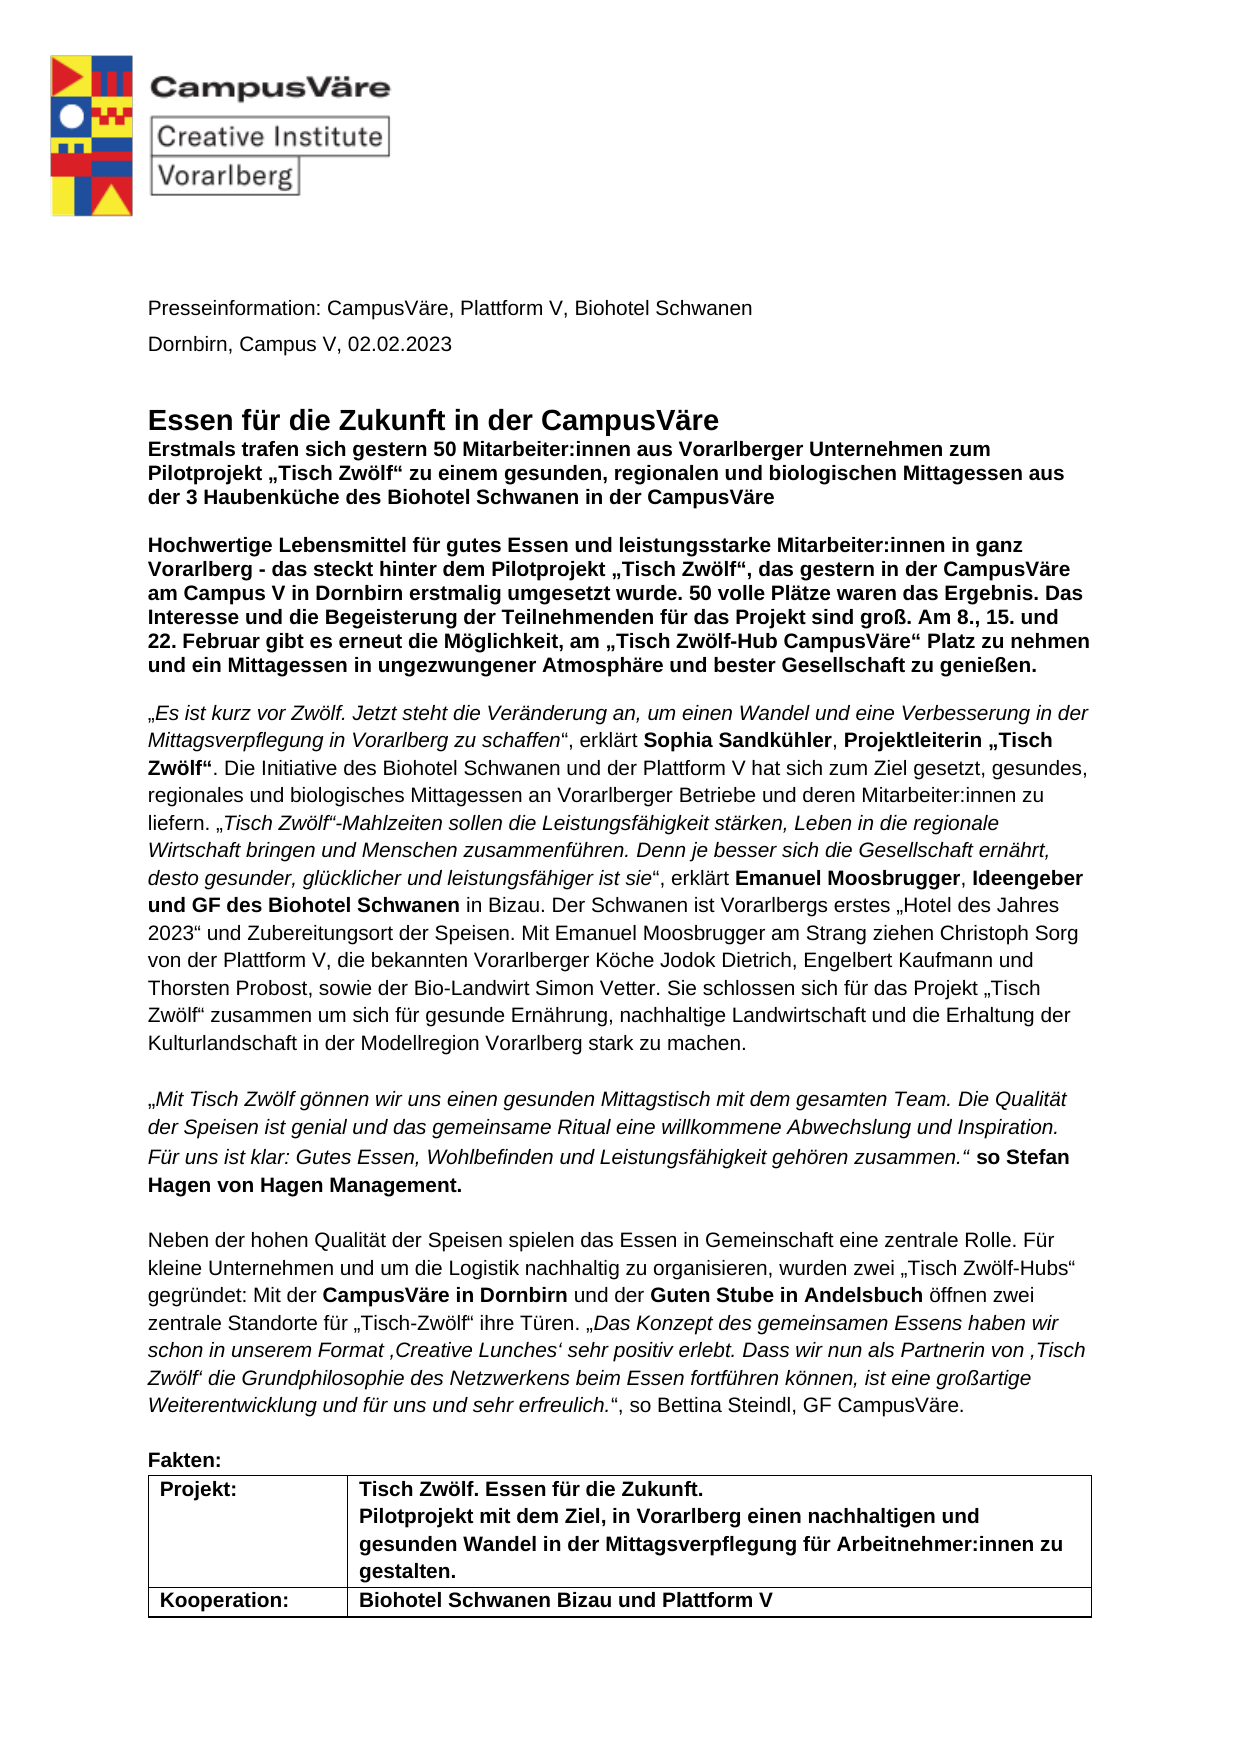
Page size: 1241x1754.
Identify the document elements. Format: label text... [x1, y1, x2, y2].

text „Mit Tisch Zwölf gönnen wir uns einen gesunden Mittagstisch mit dem gesamten Team. Die Qualität der Speisen ist genial und das gemeinsame Ritual eine willkommene Abwechslung und Inspiration. Für uns ist klar: Gutes Essen, Wohlbefinden und Leistungsfähigkeit gehören zusammen.“ so Stefan Hagen von Hagen Management. [148, 1085, 1092, 1197]
text Erstmals trafen sich gestern 50 Mitarbeiter:innen aus Vorarlberger Unternehmen zum Pilotprojekt „Tisch Zwölf“ zu einem gesunden, regionalen und biologischen Mittagessen aus der 3 Haubenküche des Biohotel Schwanen in der CampusVäre [148, 437, 1092, 509]
text Neben der hohen Qualität der Speisen spielen das Essen in Gemeinschaft eine zentrale Rolle. Für kleine Unternehmen und um die Logistik nachhaltig zu organisieren, wurden zwei „Tisch Zwölf-Hubs“ gegründet: Mit der CampusVäre in Dornbirn und der Guten Stube in Andelsbuch öffnen zwei zentrale Standorte für „Tisch-Zwölf“ ihre Türen. „Das Konzept des gemeinsamen Essens haben wir schon in unserem Format ,Creative Lunches‘ sehr positiv erlebt. Dass wir nun als Partnerin von ,Tisch Zwölf‘ die Grundphilosophie des Netzwerkens beim Essen fortführen können, ist eine großartige Weiterentwicklung und für uns und sehr erfreulich.“, so Bettina Steindl, GF CampusVäre. [148, 1228, 1092, 1417]
text Dornbirn, Campus V, 02.02.2023 [148, 331, 1092, 355]
text Fakten: [148, 1448, 1092, 1472]
text Presseinformation: CampusVäre, Plattform V, Biohotel Schwanen [148, 295, 1092, 319]
table_header Projekt: [149, 1476, 347, 1587]
text „Es ist kurz vor Zwölf. Jetzt steht die Veränderung an, um einen Wandel und eine Verbesserung in der Mittagsverpflegung in Vorarlberg zu schaffen“, erklärt Sophia Sandkühler, Projektleiterin „Tisch Zwölf“. Die Initiative des Biohotel Schwanen und der Plattform V hat sich zum Ziel gesetzt, gesundes, regionales und biologisches Mittagessen an Vorarlberger Betriebe und deren Mitarbeiter:innen zu liefern. „Tisch Zwölf“-Mahlzeiten sollen die Leistungsfähigkeit stärken, Leben in die regionale Wirtschaft bringen und Menschen zusammenführen. Denn je besser sich die Gesellschaft ernährt, desto gesunder, glücklicher und leistungsfähiger ist sie“, erklärt Emanuel Moosbrugger, Ideengeber und GF des Biohotel Schwanen in Bizau. Der Schwanen ist Vorarlbergs erstes „Hotel des Jahres 2023“ und Zubereitungsort der Speisen. Mit Emanuel Moosbrugger am Strang ziehen Christoph Sorg von der Plattform V, die bekannten Vorarlberger Köche Jodok Dietrich, Engelbert Kaufmann und Thorsten Probost, sowie der Bio-Landwirt Simon Vetter. Sie schlossen sich für das Projekt „Tisch Zwölf“ zusammen um sich für gesunde Ernährung, nachhaltige Landwirtschaft und die Erhaltung der Kulturlandschaft in der Modellregion Vorarlberg stark zu machen. [148, 700, 1092, 1054]
table_header Tisch Zwölf. Essen für die Zukunft. Pilotprojekt mit dem Ziel, in Vorarlberg einen nachhaltigen und gesunden Wandel in der Mittagsverpflegung für Arbeitnehmer:innen zu gestalten. [348, 1476, 1091, 1587]
table_cell Kooperation: [149, 1588, 347, 1616]
text Hochwertige Lebensmittel für gutes Essen und leistungsstarke Mitarbeiter:innen in ganz Vorarlberg - das steckt hinter dem Pilotprojekt „Tisch Zwölf“, das gestern in der CampusVäre am Campus V in Dornbirn erstmalig umgesetzt wurde. 50 volle Plätze waren das Ergebnis. Das Interesse und die Begeisterung der Teilnehmenden für das Projekt sind groß. Am 8., 15. und 22. Februar gibt es erneut die Möglichkeit, am „Tisch Zwölf-Hub CampusVäre“ Platz zu nehmen und ein Mittagessen in ungezwungener Atmosphäre und bester Gesellschaft zu genießen. [148, 533, 1092, 676]
table_cell Biohotel Schwanen Bizau und Plattform V [348, 1588, 1091, 1616]
text Essen für die Zukunft in der CampusVäre [148, 403, 1092, 437]
